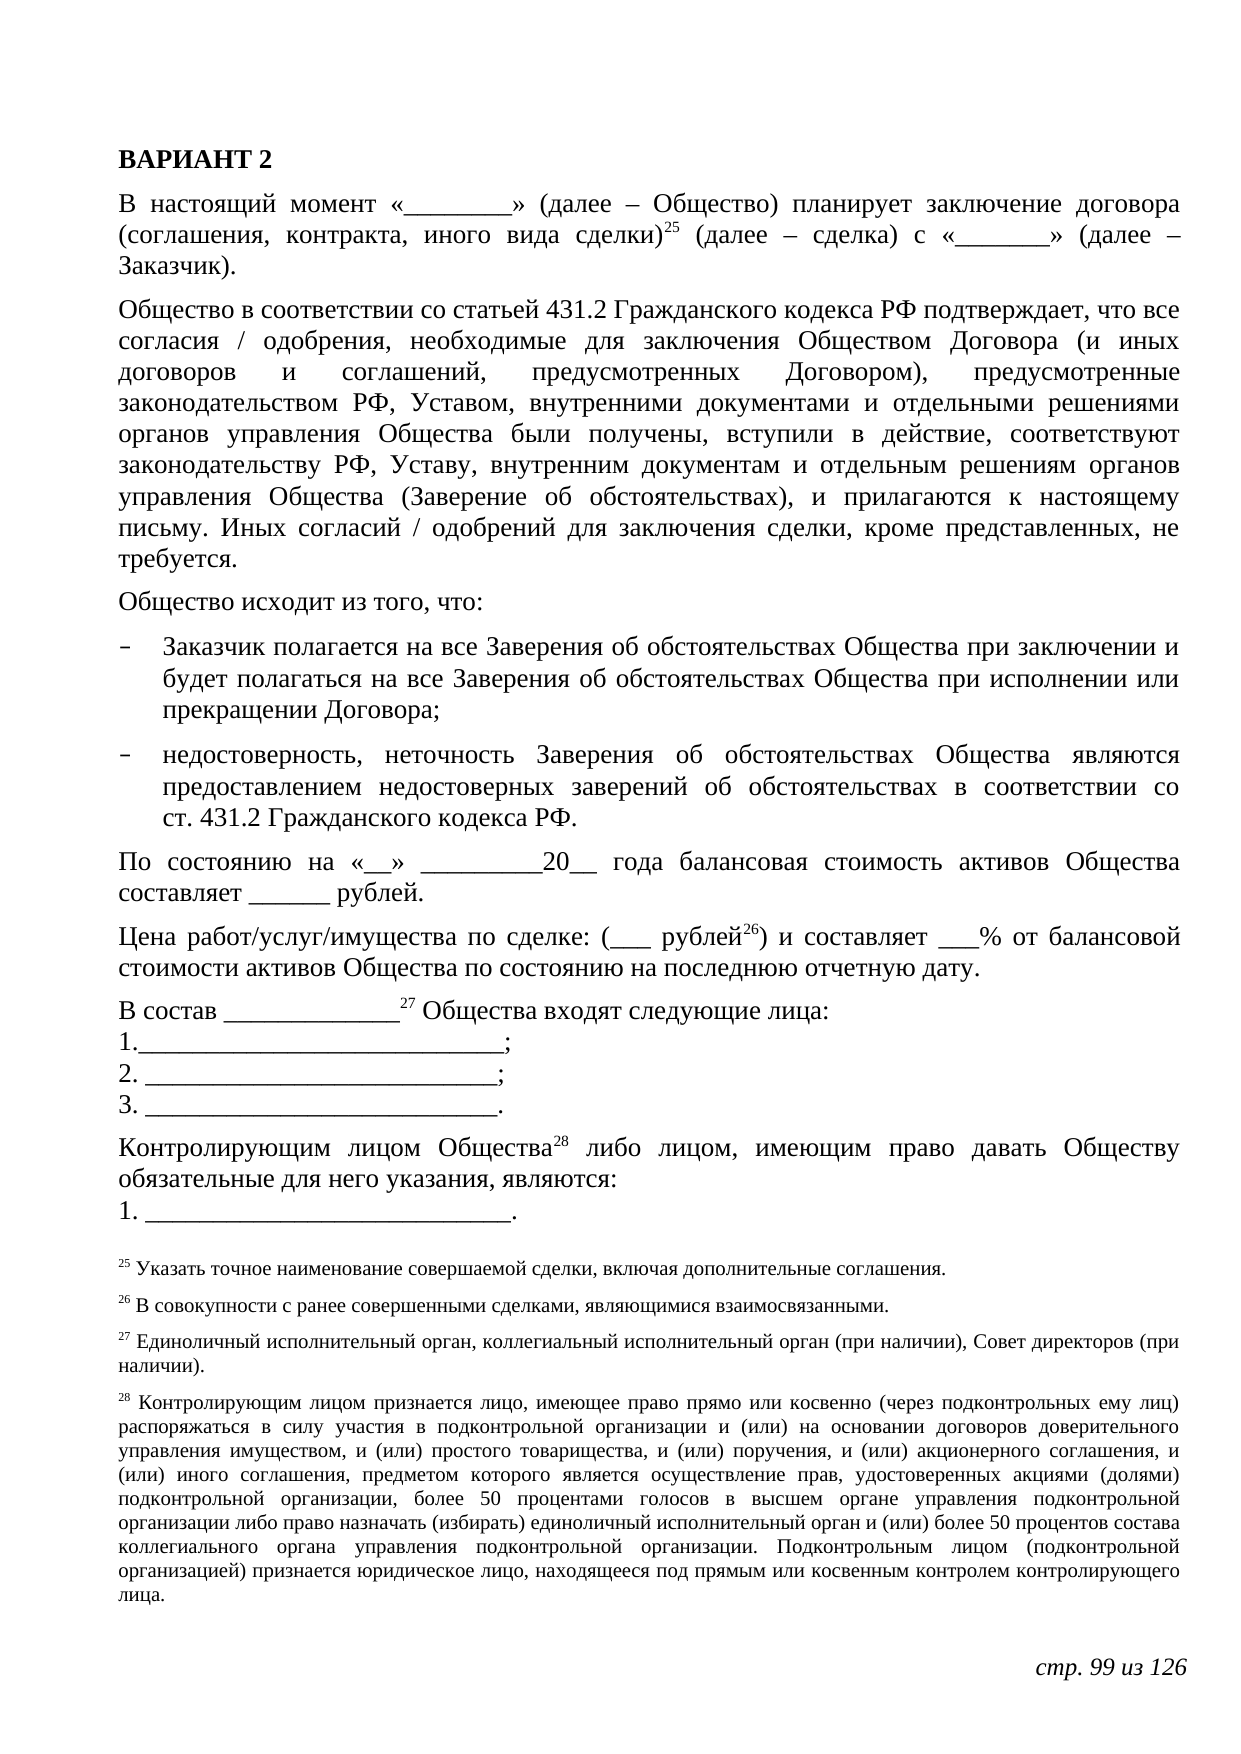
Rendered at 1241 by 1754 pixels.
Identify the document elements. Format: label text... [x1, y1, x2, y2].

text В состав _____________ Общества входят следующие лица: [118, 994, 1181, 1026]
list Заказчик полагается на все Заверения об обстоятельствах Общества при заключении и будет полагаться на все Заверения об обстоятельствах Общества при исполнении или прекращении Договора; [118, 629, 1181, 724]
text 1.___________________________; [118, 1026, 1181, 1057]
text По состоянию на «__» _________20__ года балансовая стоимость активов Общества составляет ______ рублей. [118, 845, 1181, 907]
text ВАРИАНТ 2 [118, 143, 1181, 174]
text 1. ___________________________. [118, 1194, 1181, 1225]
text 3. __________________________. [118, 1088, 1181, 1119]
text 2. __________________________; [118, 1057, 1181, 1088]
text Цена работ/услуг/имущества по сделке: (___ рублей) и составляет ___% от балансовой стоимости активов Общества по состоянию на последнюю отчетную дату. [118, 919, 1181, 982]
text Общество исходит из того, что: [118, 586, 1181, 617]
list недостоверность, неточность Заверения об обстоятельствах Общества являются предоставлением недостоверных заверений об обстоятельствах в соответствии со ст. 431.2 Гражданского кодекса РФ. [118, 737, 1181, 832]
text В настоящий момент «________» (далее – Общество) планирует заключение договора (соглашения, контракта, иного вида сделки) (далее – сделка) с «_______» (далее – Заказчик). [118, 187, 1181, 280]
text Общество в соответствии со статьей 431.2 Гражданского кодекса РФ подтверждает, что все согласия / одобрения, необходимые для заключения Обществом Договора (и иных договоров и соглашений, предусмотренных Договором), предусмотренные законодательством РФ, Уставом, внутренними документами и отдельными решениями органов управления Общества были получены, вступили в действие, соответствуют законодательству РФ, Уставу, внутренним документам и отдельным решениям органов управления Общества (Заверение об обстоятельствах), и прилагаются к настоящему письму. Иных согласий / одобрений для заключения сделки, кроме представленных, не требуется. [118, 293, 1181, 573]
text Контролирующим лицом Общества либо лицом, имеющим право давать Обществу обязательные для него указания, являются: [118, 1131, 1181, 1194]
